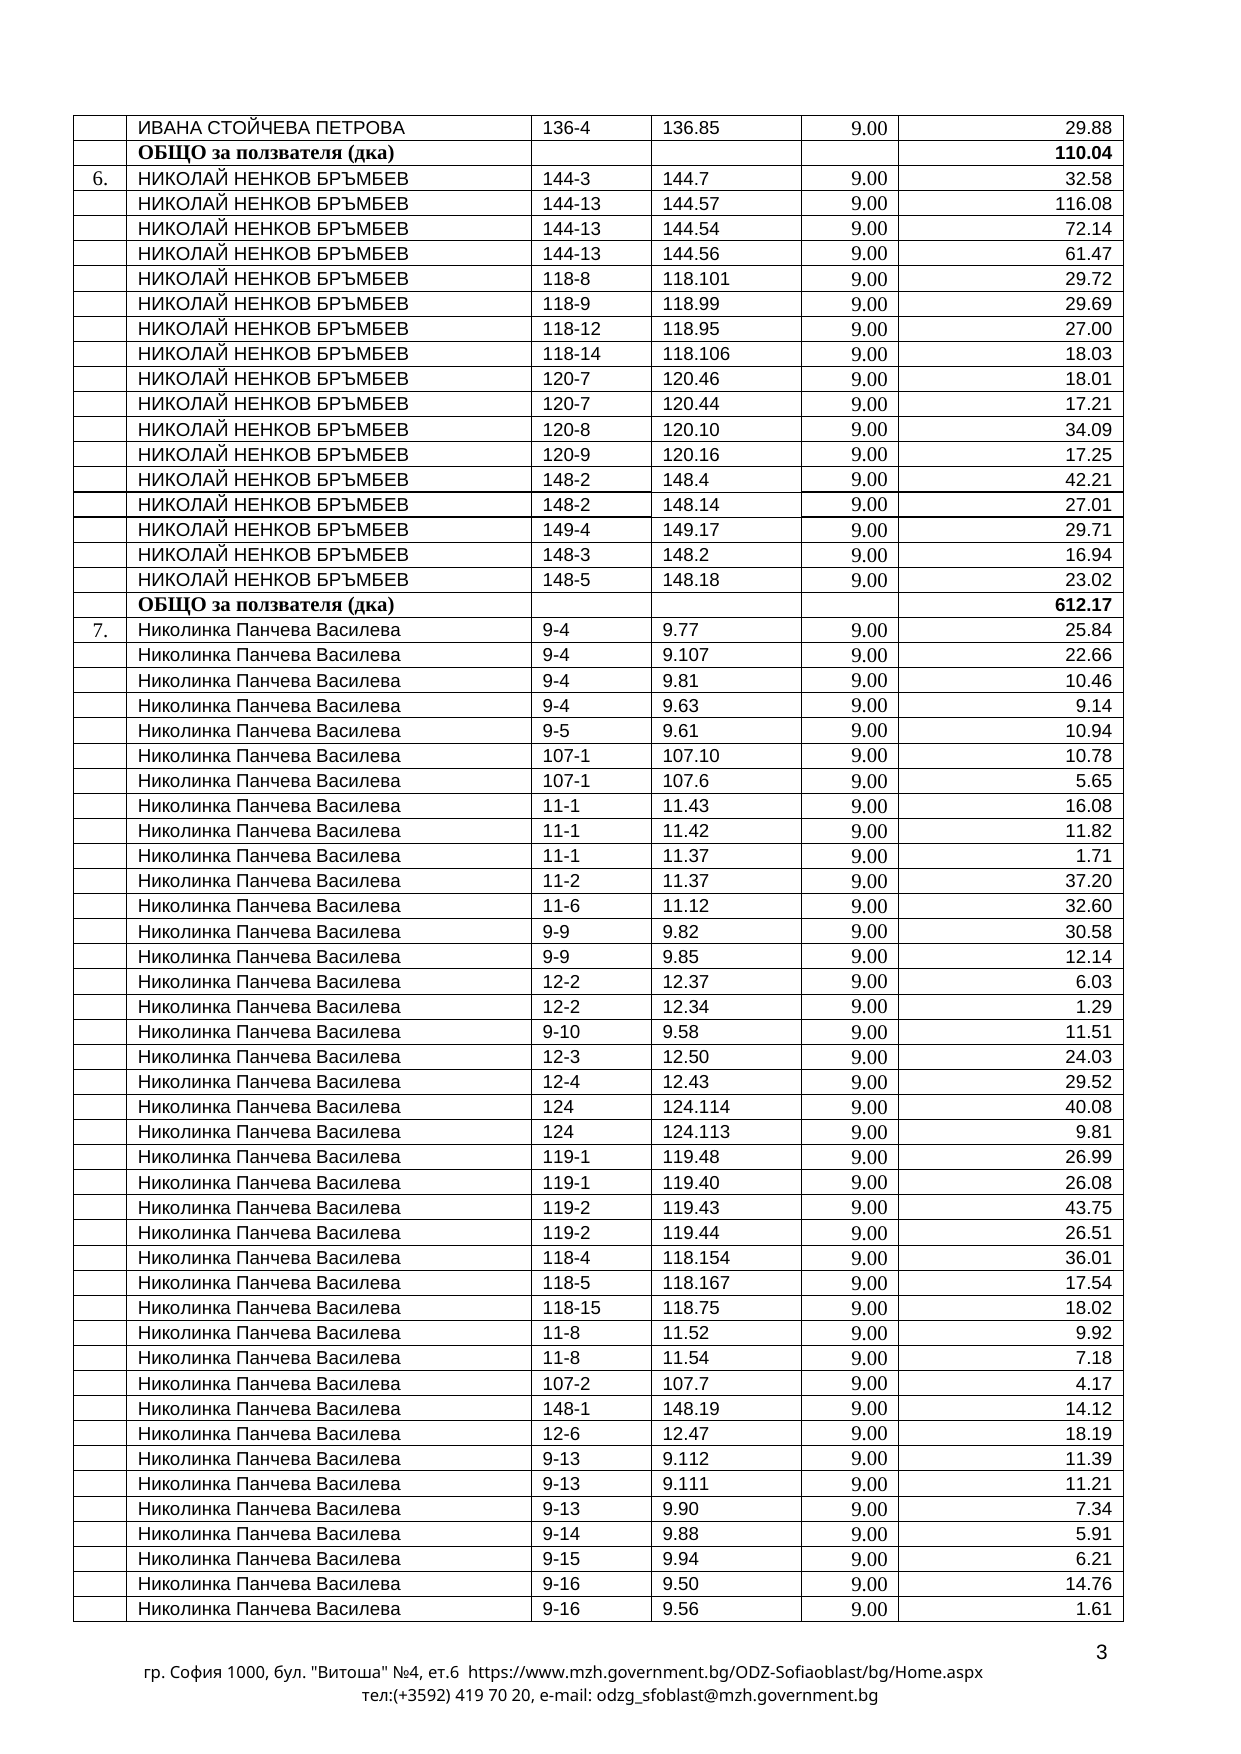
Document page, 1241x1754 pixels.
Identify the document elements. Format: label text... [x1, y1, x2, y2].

table_cell 9.00 [802, 944, 898, 968]
table_cell 14.76 [899, 1572, 1123, 1596]
table_cell 1.29 [899, 995, 1123, 1018]
table_cell [74, 1572, 126, 1596]
table_cell Николинка Панчева Василева [127, 819, 531, 843]
table_cell [74, 1145, 126, 1169]
table_cell 26.99 [899, 1145, 1123, 1169]
table_cell 11-8 [532, 1321, 651, 1345]
table_cell 120-8 [532, 417, 651, 441]
table_cell 9.61 [652, 718, 801, 742]
table_cell [74, 342, 126, 366]
table_cell 9.00 [802, 1572, 898, 1596]
table_cell 9.00 [802, 1045, 898, 1069]
table_cell 118.106 [652, 342, 801, 366]
table_cell [74, 1271, 126, 1295]
table_cell Николинка Панчева Василева [127, 1321, 531, 1345]
table_cell 12-3 [532, 1045, 651, 1069]
table_cell Николинка Панчева Василева [127, 995, 531, 1018]
table_cell [74, 417, 126, 441]
table_cell 119.48 [652, 1145, 801, 1169]
table_cell Николинка Панчева Василева [127, 643, 531, 667]
table_cell 9.00 [802, 1145, 898, 1169]
table_cell [74, 1421, 126, 1445]
table_cell 9.00 [802, 1396, 898, 1420]
table_cell 1.61 [899, 1597, 1123, 1621]
table_cell Николинка Панчева Василева [127, 1296, 531, 1320]
table_cell [74, 467, 126, 491]
table_cell 9.00 [802, 216, 898, 240]
table_cell [74, 1497, 126, 1521]
table_cell [74, 392, 126, 416]
table_cell 5.91 [899, 1522, 1123, 1546]
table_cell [127, 1597, 531, 1621]
table_cell [74, 241, 126, 265]
table_cell 9-4 [532, 643, 651, 667]
table_cell 9.85 [652, 944, 801, 968]
table_cell Николинка Панчева Василева [127, 1195, 531, 1219]
table_cell 9.00 [802, 417, 898, 441]
table_cell 9.00 [802, 493, 898, 516]
table_cell 118.154 [652, 1246, 801, 1269]
table_cell 23.02 [899, 568, 1123, 592]
table_cell 9.00 [802, 1020, 898, 1044]
table_cell Николинка Панчева Василева [127, 668, 531, 692]
table_cell 9.00 [802, 317, 898, 341]
table_cell 9.00 [802, 442, 898, 466]
table_cell 11-2 [532, 869, 651, 893]
table_cell 11.12 [652, 894, 801, 918]
table_cell 9.00 [802, 969, 898, 993]
table_cell 9.00 [802, 191, 898, 215]
table_cell НИКОЛАЙ НЕНКОВ БРЪМБЕВ [127, 493, 531, 516]
table_cell 9.00 [802, 744, 898, 767]
table_cell 12.34 [652, 995, 801, 1018]
table_cell [74, 266, 126, 291]
table_cell Николинка Панчева Василева [127, 1371, 531, 1395]
table_cell 9-13 [532, 1497, 651, 1521]
table_cell 119.44 [652, 1220, 801, 1244]
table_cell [127, 116, 531, 140]
table_cell 4.17 [899, 1371, 1123, 1395]
table_cell 9.94 [652, 1547, 801, 1571]
table_cell [74, 944, 126, 968]
table_cell [74, 769, 126, 793]
table_cell Николинка Панчева Василева [127, 919, 531, 943]
table_cell 118-12 [532, 317, 651, 341]
table_cell [74, 1597, 126, 1621]
table_cell 25.84 [899, 618, 1123, 642]
table_cell 29.52 [899, 1070, 1123, 1094]
table_cell 18.02 [899, 1296, 1123, 1320]
table_cell НИКОЛАЙ НЕНКОВ БРЪМБЕВ [127, 467, 531, 491]
table_cell 1.71 [899, 844, 1123, 868]
table_cell Николинка Панчева Василева [127, 869, 531, 893]
table_cell 11-8 [532, 1346, 651, 1370]
table_cell [74, 1070, 126, 1094]
table_cell НИКОЛАЙ НЕНКОВ БРЪМБЕВ [127, 166, 531, 190]
table_cell 11.52 [652, 1321, 801, 1345]
table_cell 9-9 [532, 919, 651, 943]
table_cell 124.114 [652, 1095, 801, 1119]
table_cell 9-5 [532, 718, 651, 742]
table_cell Николинка Панчева Василева [127, 1547, 531, 1571]
table_cell [74, 493, 126, 516]
table_cell [74, 844, 126, 868]
table_cell Николинка Панчева Василева [127, 1170, 531, 1194]
table_cell НИКОЛАЙ НЕНКОВ БРЪМБЕВ [127, 543, 531, 567]
table_cell 9.00 [802, 1547, 898, 1571]
table_cell 9-4 [532, 618, 651, 642]
table_cell 11-1 [532, 844, 651, 868]
table_cell 9.50 [652, 1572, 801, 1596]
table_cell 11.37 [652, 844, 801, 868]
table_cell Николинка Панчева Василева [127, 1246, 531, 1269]
table_cell 9.14 [899, 693, 1123, 717]
table_cell 9.00 [802, 342, 898, 366]
table_cell 17.54 [899, 1271, 1123, 1295]
table_cell 120-7 [532, 367, 651, 391]
table_cell 9.00 [802, 769, 898, 793]
table_cell 27.00 [899, 317, 1123, 341]
table_cell НИКОЛАЙ НЕНКОВ БРЪМБЕВ [127, 216, 531, 240]
table_cell 18.19 [899, 1421, 1123, 1445]
table_cell 9-16 [532, 1597, 651, 1621]
table_cell 26.51 [899, 1220, 1123, 1244]
table_cell 9.56 [652, 1597, 801, 1621]
table_cell Николинка Панчева Василева [127, 894, 531, 918]
table_cell 119-1 [532, 1145, 651, 1169]
table_cell 7.34 [899, 1497, 1123, 1521]
table_cell [74, 744, 126, 767]
table_cell 10.94 [899, 718, 1123, 742]
table_cell 148-5 [532, 568, 651, 592]
table_cell 148.19 [652, 1396, 801, 1420]
table_cell 7. [74, 618, 126, 642]
table_cell 148.14 [652, 493, 801, 516]
table_cell 16.94 [899, 543, 1123, 567]
table_cell НИКОЛАЙ НЕНКОВ БРЪМБЕВ [127, 392, 531, 416]
table_cell 29.71 [899, 518, 1123, 542]
table_cell 148-1 [532, 1396, 651, 1420]
table_cell 124 [532, 1120, 651, 1144]
table_cell Николинка Панчева Василева [127, 1471, 531, 1496]
table_cell 26.08 [899, 1170, 1123, 1194]
table_cell 9.00 [802, 1195, 898, 1219]
table_cell 9.00 [802, 518, 898, 542]
table_cell 120.44 [652, 392, 801, 416]
table_cell 124 [532, 1095, 651, 1119]
table_cell Николинка Панчева Василева [127, 1095, 531, 1119]
table_cell Николинка Панчева Василева [127, 1020, 531, 1044]
table_cell 18.01 [899, 367, 1123, 391]
table_cell 118-14 [532, 342, 651, 366]
table_cell [74, 1170, 126, 1194]
table_cell [74, 1522, 126, 1546]
table_cell 118-9 [532, 292, 651, 316]
table_cell 9.82 [652, 919, 801, 943]
table_cell Николинка Панчева Василева [127, 769, 531, 793]
table_cell 9.00 [802, 643, 898, 667]
table_cell [74, 1220, 126, 1244]
table_cell НИКОЛАЙ НЕНКОВ БРЪМБЕВ [127, 367, 531, 391]
table_cell 120-9 [532, 442, 651, 466]
table_cell 32.60 [899, 894, 1123, 918]
table_cell 9.00 [802, 1446, 898, 1470]
table_cell Николинка Панчева Василева [127, 794, 531, 818]
table_cell 9-14 [532, 1522, 651, 1546]
table_cell 9.00 [802, 995, 898, 1018]
table_cell [802, 593, 898, 617]
table_cell 118.75 [652, 1296, 801, 1320]
table_cell Николинка Панчева Василева [127, 1446, 531, 1470]
table_cell [652, 141, 801, 165]
table_cell НИКОЛАЙ НЕНКОВ БРЪМБЕВ [127, 241, 531, 265]
table_cell 9.00 [802, 844, 898, 868]
table_cell Николинка Панчева Василева [127, 693, 531, 717]
table_cell 9.00 [802, 1095, 898, 1119]
table_cell НИКОЛАЙ НЕНКОВ БРЪМБЕВ [127, 518, 531, 542]
table_cell 22.66 [899, 643, 1123, 667]
table_cell 9.00 [802, 1271, 898, 1295]
table_cell Николинка Панчева Василева [127, 1045, 531, 1069]
table_cell [74, 367, 126, 391]
table_cell [74, 1471, 126, 1496]
table_cell 124.113 [652, 1120, 801, 1144]
table_cell 120.10 [652, 417, 801, 441]
table_cell 9-16 [532, 1572, 651, 1596]
table_cell 37.20 [899, 869, 1123, 893]
table_cell [802, 141, 898, 165]
table_cell [74, 819, 126, 843]
table_cell 118-4 [532, 1246, 651, 1269]
table_cell 110.04 [899, 141, 1123, 165]
table_cell 118-15 [532, 1296, 651, 1320]
table_cell 9.81 [652, 668, 801, 692]
table_cell 12-6 [532, 1421, 651, 1445]
table_cell [74, 216, 126, 240]
table_cell 42.21 [899, 467, 1123, 491]
table_cell 9.00 [802, 166, 898, 190]
table_cell 136.85 [652, 116, 801, 140]
table_cell 9.92 [899, 1321, 1123, 1345]
table_cell 11.51 [899, 1020, 1123, 1044]
table_cell 9.111 [652, 1471, 801, 1496]
table_cell Николинка Панчева Василева [127, 618, 531, 642]
table_cell 148.4 [652, 467, 801, 491]
table_cell Николинка Панчева Василева [127, 969, 531, 993]
table_cell 9.58 [652, 1020, 801, 1044]
table_cell 9.00 [802, 392, 898, 416]
table_cell [74, 1296, 126, 1320]
table_cell 9.00 [802, 543, 898, 567]
table_cell 9.00 [802, 292, 898, 316]
table_cell [74, 1446, 126, 1470]
table_cell 9.77 [652, 618, 801, 642]
table_cell 9.90 [652, 1497, 801, 1521]
table_cell 9-4 [532, 693, 651, 717]
table_cell НИКОЛАЙ НЕНКОВ БРЪМБЕВ [127, 417, 531, 441]
table_cell 34.09 [899, 417, 1123, 441]
table_cell 9.00 [802, 1120, 898, 1144]
table_cell [74, 1120, 126, 1144]
table_cell 9.00 [802, 1471, 898, 1496]
table_cell Николинка Панчева Василева [127, 1271, 531, 1295]
table_cell Николинка Панчева Василева [127, 1396, 531, 1420]
table_cell НИКОЛАЙ НЕНКОВ БРЪМБЕВ [127, 442, 531, 466]
table_cell 12.14 [899, 944, 1123, 968]
table_cell 11-1 [532, 819, 651, 843]
table_cell [74, 1095, 126, 1119]
table_cell 9.112 [652, 1446, 801, 1470]
table_cell 116.08 [899, 191, 1123, 215]
table_cell 148.2 [652, 543, 801, 567]
table_cell [532, 141, 651, 165]
table_cell 9.00 [802, 1522, 898, 1546]
table_cell Николинка Панчева Василева [127, 1070, 531, 1094]
table_cell 120-7 [532, 392, 651, 416]
table_cell Николинка Панчева Василева [127, 718, 531, 742]
table_cell [74, 1371, 126, 1395]
table_cell [74, 718, 126, 742]
table_cell 9-9 [532, 944, 651, 968]
table_cell [74, 1045, 126, 1069]
table_cell 107-1 [532, 769, 651, 793]
table_cell Николинка Панчева Василева [127, 944, 531, 968]
table_cell НИКОЛАЙ НЕНКОВ БРЪМБЕВ [127, 292, 531, 316]
table_cell 5.65 [899, 769, 1123, 793]
table_cell 61.47 [899, 241, 1123, 265]
table_cell 9.00 [802, 819, 898, 843]
table_cell 118.95 [652, 317, 801, 341]
table_cell 11-1 [532, 794, 651, 818]
table_cell [74, 116, 126, 140]
table_cell 144.57 [652, 191, 801, 215]
table_cell 107.6 [652, 769, 801, 793]
table_cell 12-2 [532, 969, 651, 993]
table_cell 9.63 [652, 693, 801, 717]
table_cell [532, 593, 651, 617]
table_cell НИКОЛАЙ НЕНКОВ БРЪМБЕВ [127, 191, 531, 215]
table_cell [74, 995, 126, 1018]
table_cell 9.00 [802, 568, 898, 592]
table_cell 16.08 [899, 794, 1123, 818]
table_cell 9.107 [652, 643, 801, 667]
table_cell НИКОЛАЙ НЕНКОВ БРЪМБЕВ [127, 266, 531, 291]
table_cell 118.99 [652, 292, 801, 316]
table_cell 9.00 [802, 367, 898, 391]
table_cell 148.18 [652, 568, 801, 592]
table_cell [74, 1195, 126, 1219]
table_cell 9.00 [802, 869, 898, 893]
table_cell Николинка Панчева Василева [127, 1346, 531, 1370]
table_cell 9.00 [802, 668, 898, 692]
table_cell 107.7 [652, 1371, 801, 1395]
table_cell [74, 317, 126, 341]
table_cell Николинка Панчева Василева [127, 1421, 531, 1445]
table_cell [74, 141, 126, 165]
table_cell [74, 1547, 126, 1571]
table_cell 9-13 [532, 1446, 651, 1470]
table_cell 12-2 [532, 995, 651, 1018]
table_cell 9.00 [802, 1371, 898, 1395]
table_cell 148-2 [532, 467, 651, 491]
table_cell [74, 518, 126, 542]
table_cell 11.82 [899, 819, 1123, 843]
table_cell 118-8 [532, 266, 651, 291]
table_cell 11.37 [652, 869, 801, 893]
table_cell ОБЩО за ползвателя (дка) [127, 593, 531, 617]
table_cell Николинка Панчева Василева [127, 1120, 531, 1144]
table_cell 144-13 [532, 191, 651, 215]
table_cell 36.01 [899, 1246, 1123, 1269]
table_cell 9.00 [802, 718, 898, 742]
table_cell [74, 894, 126, 918]
table_cell [74, 543, 126, 567]
table_cell 144-13 [532, 241, 651, 265]
table_cell 11.54 [652, 1346, 801, 1370]
table_cell 149.17 [652, 518, 801, 542]
table_cell Николинка Панчева Василева [127, 1522, 531, 1546]
table_cell 12.37 [652, 969, 801, 993]
table_cell 119.40 [652, 1170, 801, 1194]
table_cell 10.78 [899, 744, 1123, 767]
table_cell [74, 292, 126, 316]
table_cell 9-13 [532, 1471, 651, 1496]
table_cell НИКОЛАЙ НЕНКОВ БРЪМБЕВ [127, 317, 531, 341]
table_cell [74, 693, 126, 717]
table_cell Николинка Панчева Василева [127, 844, 531, 868]
table_cell [74, 919, 126, 943]
table_cell 118.101 [652, 266, 801, 291]
table_cell 9.00 [802, 894, 898, 918]
table_cell [74, 1396, 126, 1420]
table_cell [74, 794, 126, 818]
table_cell 11.42 [652, 819, 801, 843]
table_cell 32.58 [899, 166, 1123, 190]
table_cell 612.17 [899, 593, 1123, 617]
table_cell 144-3 [532, 166, 651, 190]
table_cell 136-4 [532, 116, 651, 140]
table_cell 29.69 [899, 292, 1123, 316]
table_cell 9.88 [652, 1522, 801, 1546]
table_cell 9-4 [532, 668, 651, 692]
table_cell 6.03 [899, 969, 1123, 993]
table_cell 43.75 [899, 1195, 1123, 1219]
table_cell 9.00 [802, 1170, 898, 1194]
table_cell Николинка Панчева Василева [127, 1145, 531, 1169]
table_cell 9.00 [802, 1346, 898, 1370]
table_cell 18.03 [899, 342, 1123, 366]
table_cell 144.54 [652, 216, 801, 240]
table_cell 9.81 [899, 1120, 1123, 1144]
table_cell 144.56 [652, 241, 801, 265]
table_cell [74, 1321, 126, 1345]
table_cell 7.18 [899, 1346, 1123, 1370]
table_cell 6.21 [899, 1547, 1123, 1571]
table_cell 6. [74, 166, 126, 190]
table_cell 30.58 [899, 919, 1123, 943]
table_cell 12.47 [652, 1421, 801, 1445]
table_cell 29.72 [899, 266, 1123, 291]
table_cell [652, 593, 801, 617]
table_cell 9.00 [802, 241, 898, 265]
table_cell 9.00 [802, 794, 898, 818]
table_cell 11.39 [899, 1446, 1123, 1470]
table_cell 10.46 [899, 668, 1123, 692]
table_cell НИКОЛАЙ НЕНКОВ БРЪМБЕВ [127, 568, 531, 592]
table_cell 17.25 [899, 442, 1123, 466]
table_cell 12-4 [532, 1070, 651, 1094]
table_cell 148-3 [532, 543, 651, 567]
table_cell [74, 568, 126, 592]
table_cell 120.46 [652, 367, 801, 391]
table_cell 9.00 [802, 1497, 898, 1521]
table_cell [74, 1020, 126, 1044]
table_cell 29.88 [899, 116, 1123, 140]
table_cell 118.167 [652, 1271, 801, 1295]
table_cell 144-13 [532, 216, 651, 240]
table_cell 9.00 [802, 1070, 898, 1094]
table_cell 12.50 [652, 1045, 801, 1069]
table_cell 118-5 [532, 1271, 651, 1295]
table_cell [74, 191, 126, 215]
table_cell 9.00 [802, 618, 898, 642]
table_cell 72.14 [899, 216, 1123, 240]
table_cell 107-1 [532, 744, 651, 767]
table_cell [74, 1246, 126, 1269]
table_cell 9.00 [802, 1597, 898, 1621]
table_cell 9.00 [802, 693, 898, 717]
table_cell 149-4 [532, 518, 651, 542]
table_cell Николинка Панчева Василева [127, 1572, 531, 1596]
table_cell 9.00 [802, 1220, 898, 1244]
table_cell Николинка Панчева Василева [127, 1220, 531, 1244]
table_cell [74, 643, 126, 667]
table_cell 9.00 [802, 467, 898, 491]
table_cell НИКОЛАЙ НЕНКОВ БРЪМБЕВ [127, 342, 531, 366]
table_cell 119-2 [532, 1220, 651, 1244]
table_cell 9-15 [532, 1547, 651, 1571]
table_cell [74, 668, 126, 692]
table_cell 9.00 [802, 1246, 898, 1269]
table_cell 40.08 [899, 1095, 1123, 1119]
table_cell 9.00 [802, 1421, 898, 1445]
table_cell 120.16 [652, 442, 801, 466]
table_cell [74, 969, 126, 993]
table_cell [74, 593, 126, 617]
table_cell 9.00 [802, 116, 898, 140]
table_cell 107.10 [652, 744, 801, 767]
table_cell 107-2 [532, 1371, 651, 1395]
table_cell 9.00 [802, 1321, 898, 1345]
table_cell 11.43 [652, 794, 801, 818]
table_cell 27.01 [899, 493, 1123, 516]
table_cell 9-10 [532, 1020, 651, 1044]
table_cell [74, 869, 126, 893]
table_cell 119.43 [652, 1195, 801, 1219]
table_cell 9.00 [802, 266, 898, 291]
table_cell 11-6 [532, 894, 651, 918]
table_cell Николинка Панчева Василева [127, 1497, 531, 1521]
table_cell 144.7 [652, 166, 801, 190]
table_cell [74, 442, 126, 466]
table_cell 119-1 [532, 1170, 651, 1194]
table_cell [74, 1346, 126, 1370]
table_cell 11.21 [899, 1471, 1123, 1496]
table_cell ОБЩО за ползвателя (дка) [127, 141, 531, 165]
table_cell 9.00 [802, 1296, 898, 1320]
table_cell 148-2 [532, 493, 651, 516]
table_cell 24.03 [899, 1045, 1123, 1069]
table_cell 17.21 [899, 392, 1123, 416]
table_cell 12.43 [652, 1070, 801, 1094]
table_cell 14.12 [899, 1396, 1123, 1420]
table_cell 119-2 [532, 1195, 651, 1219]
table_cell 9.00 [802, 919, 898, 943]
table_cell Николинка Панчева Василева [127, 744, 531, 767]
